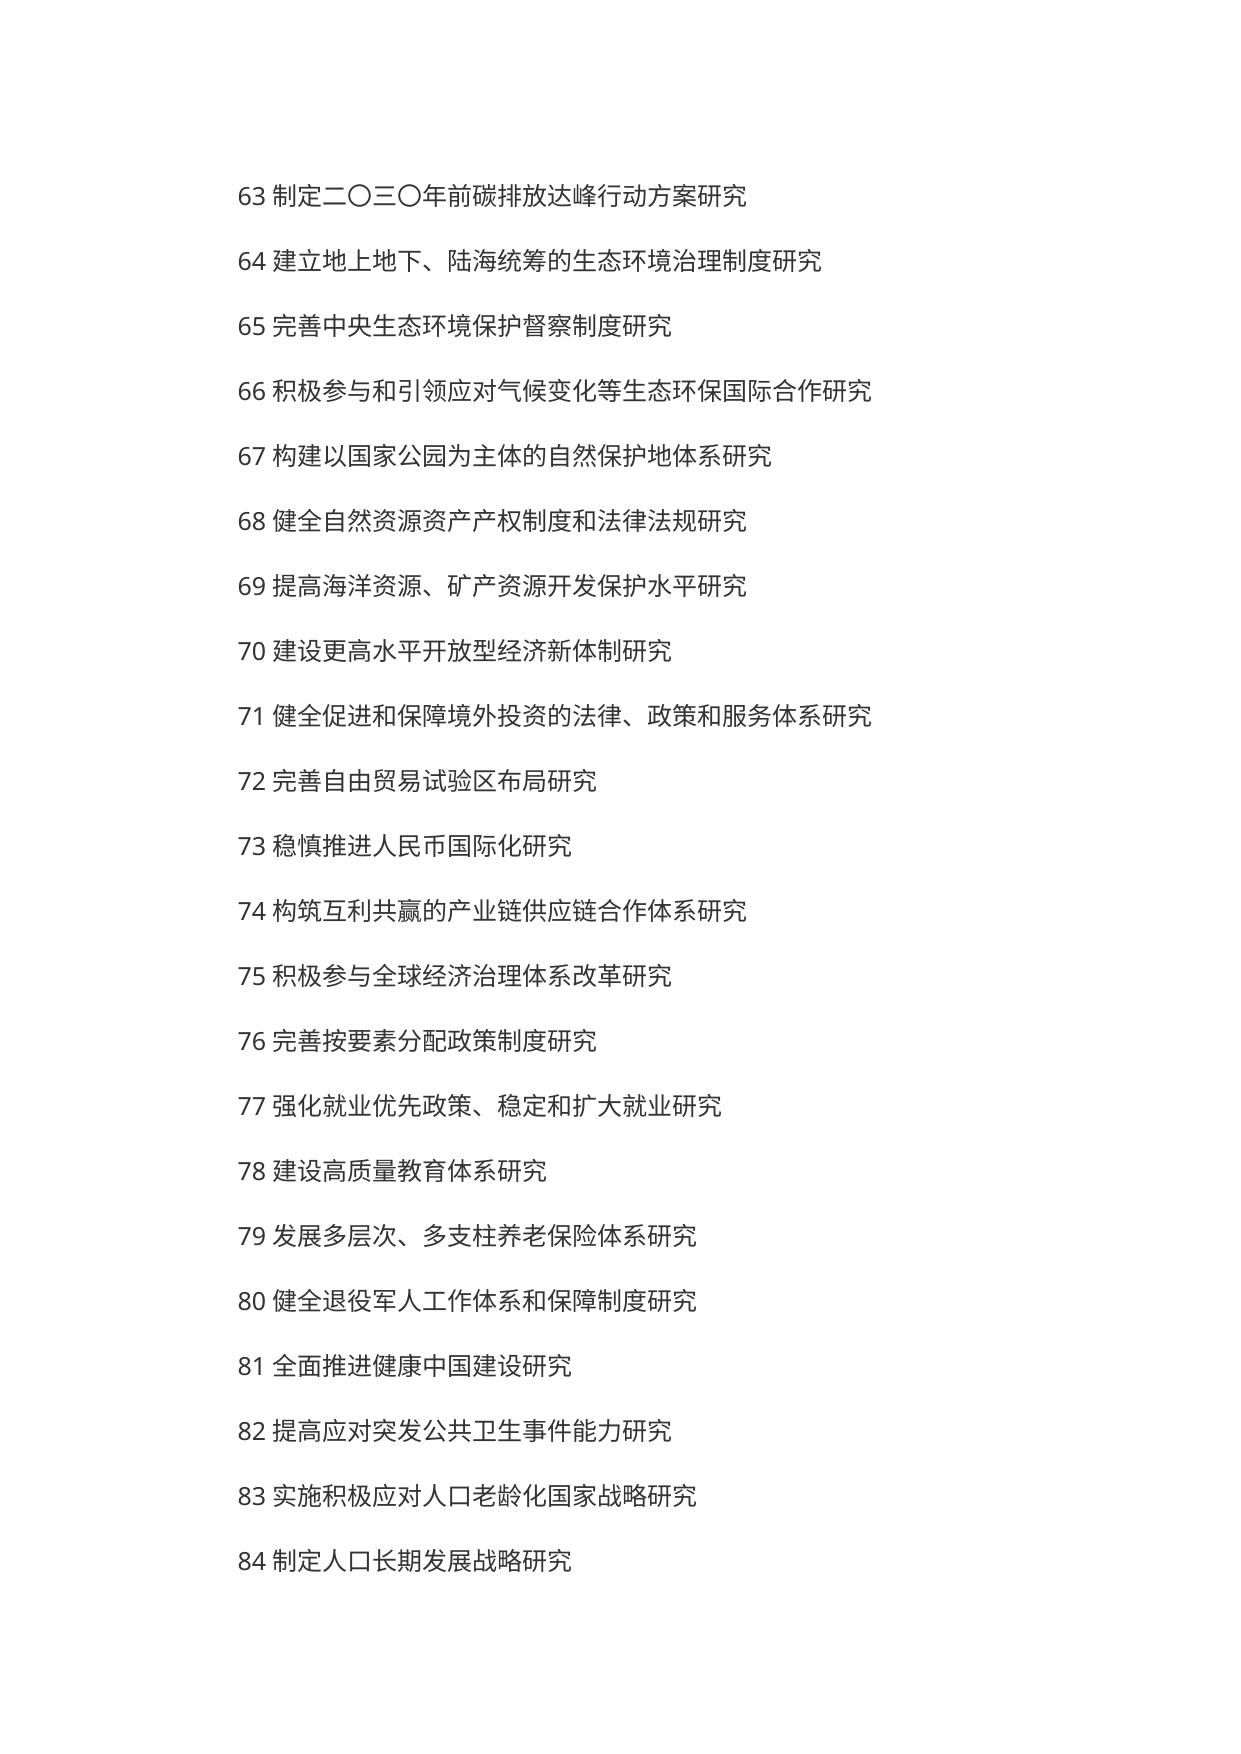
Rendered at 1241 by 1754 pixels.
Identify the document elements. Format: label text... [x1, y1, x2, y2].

text 78 建设高质量教育体系研究 [187, 1137, 1053, 1202]
text 67 构建以国家公园为主体的自然保护地体系研究 [187, 422, 1053, 487]
text 82 提高应对突发公共卫生事件能力研究 [187, 1397, 1053, 1462]
text 64 建立地上地下、陆海统筹的生态环境治理制度研究 [187, 227, 1053, 292]
text 70 建设更高水平开放型经济新体制研究 [187, 617, 1053, 682]
text 81 全面推进健康中国建设研究 [187, 1332, 1053, 1397]
text 83 实施积极应对人口老龄化国家战略研究 [187, 1462, 1053, 1527]
text 77 强化就业优先政策、稳定和扩大就业研究 [187, 1072, 1053, 1137]
text 73 稳慎推进人民币国际化研究 [187, 812, 1053, 877]
text 80 健全退役军人工作体系和保障制度研究 [187, 1267, 1053, 1332]
text 71 健全促进和保障境外投资的法律、政策和服务体系研究 [187, 682, 1053, 747]
text 84 制定人口长期发展战略研究 [187, 1527, 1053, 1592]
text 75 积极参与全球经济治理体系改革研究 [187, 942, 1053, 1007]
text 66 积极参与和引领应对气候变化等生态环保国际合作研究 [187, 357, 1053, 422]
text 68 健全自然资源资产产权制度和法律法规研究 [187, 487, 1053, 552]
text 72 完善自由贸易试验区布局研究 [187, 747, 1053, 812]
text 76 完善按要素分配政策制度研究 [187, 1007, 1053, 1072]
text 74 构筑互利共赢的产业链供应链合作体系研究 [187, 877, 1053, 942]
text 63 制定二〇三〇年前碳排放达峰行动方案研究 [187, 162, 1053, 227]
text 69 提高海洋资源、矿产资源开发保护水平研究 [187, 552, 1053, 617]
text 65 完善中央生态环境保护督察制度研究 [187, 292, 1053, 357]
text 79 发展多层次、多支柱养老保险体系研究 [187, 1202, 1053, 1267]
